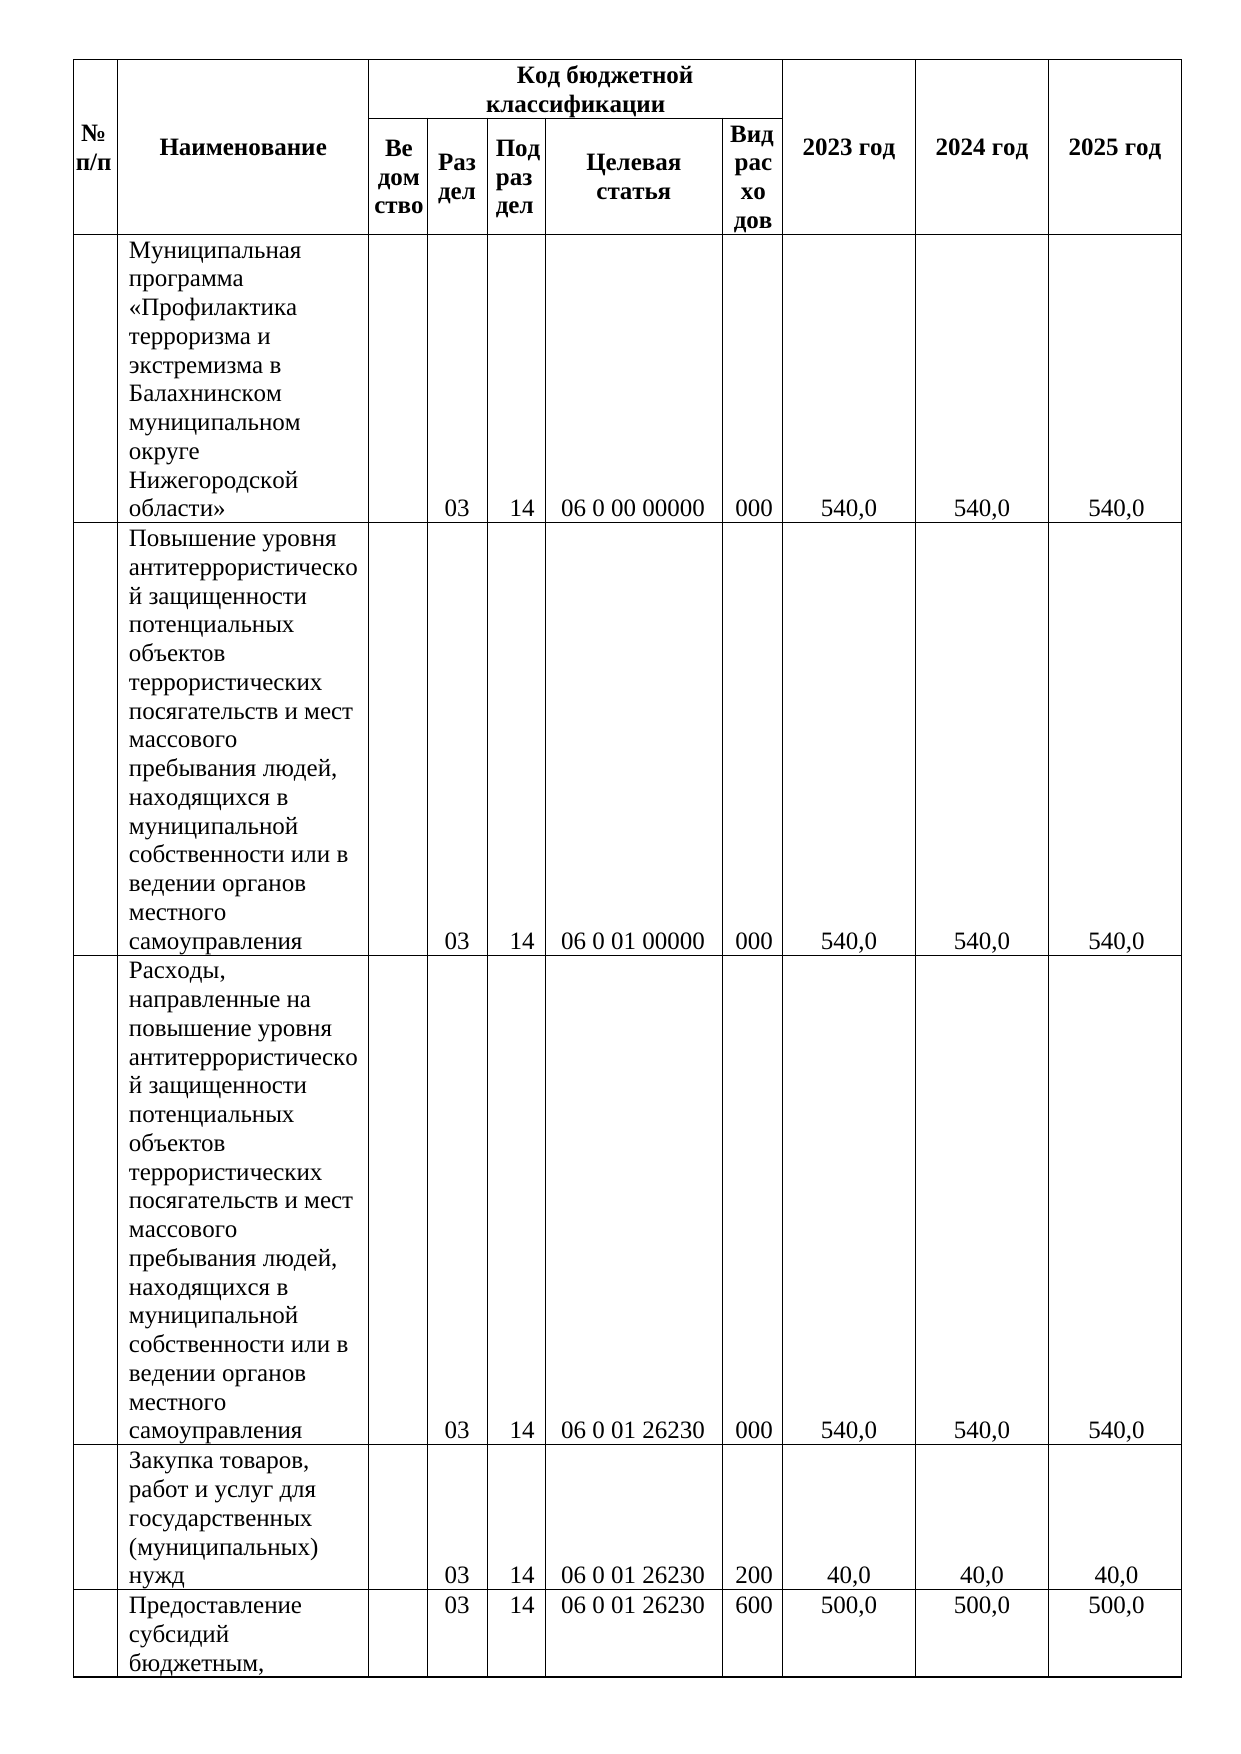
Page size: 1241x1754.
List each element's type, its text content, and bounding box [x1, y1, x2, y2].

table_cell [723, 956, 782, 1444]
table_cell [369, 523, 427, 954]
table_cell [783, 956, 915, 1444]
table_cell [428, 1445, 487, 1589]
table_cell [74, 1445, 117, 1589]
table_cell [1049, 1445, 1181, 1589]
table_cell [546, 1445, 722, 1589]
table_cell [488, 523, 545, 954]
table_header № п/п [74, 60, 117, 234]
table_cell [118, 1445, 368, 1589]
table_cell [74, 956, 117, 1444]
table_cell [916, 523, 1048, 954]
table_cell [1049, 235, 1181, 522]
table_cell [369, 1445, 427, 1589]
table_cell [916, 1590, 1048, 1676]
table_cell Под раз дел [488, 119, 545, 234]
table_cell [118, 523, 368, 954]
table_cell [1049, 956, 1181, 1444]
table_cell Ве дом ство [369, 119, 427, 234]
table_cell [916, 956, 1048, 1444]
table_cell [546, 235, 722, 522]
table_header Наименование [118, 60, 368, 234]
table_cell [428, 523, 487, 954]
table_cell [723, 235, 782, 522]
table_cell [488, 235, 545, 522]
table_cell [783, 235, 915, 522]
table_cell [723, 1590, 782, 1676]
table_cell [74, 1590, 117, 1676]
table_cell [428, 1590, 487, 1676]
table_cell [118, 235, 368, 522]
table_cell Целевая статья [546, 119, 722, 234]
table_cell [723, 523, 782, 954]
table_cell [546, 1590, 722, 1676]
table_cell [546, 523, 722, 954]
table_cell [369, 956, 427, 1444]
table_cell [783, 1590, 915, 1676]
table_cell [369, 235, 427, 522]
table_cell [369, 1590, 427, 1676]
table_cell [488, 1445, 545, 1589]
table_cell Раз дел [428, 119, 487, 234]
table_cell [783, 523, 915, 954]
table_header Код бюджетной классификации [369, 60, 782, 118]
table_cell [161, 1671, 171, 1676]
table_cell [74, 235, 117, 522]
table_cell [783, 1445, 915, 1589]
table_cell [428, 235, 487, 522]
table_cell Вид рас хо дов [723, 119, 782, 234]
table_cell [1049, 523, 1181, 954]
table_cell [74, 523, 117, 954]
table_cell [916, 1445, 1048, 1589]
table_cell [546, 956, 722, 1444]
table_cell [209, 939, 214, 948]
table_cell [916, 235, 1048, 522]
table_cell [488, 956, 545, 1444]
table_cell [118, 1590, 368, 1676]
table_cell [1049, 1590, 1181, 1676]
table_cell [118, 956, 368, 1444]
table_header 2023 год [783, 60, 915, 234]
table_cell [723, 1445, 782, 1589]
table_header 2024 год [916, 60, 1048, 234]
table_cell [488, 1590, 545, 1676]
table_header 2025 год [1049, 60, 1181, 234]
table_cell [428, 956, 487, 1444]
